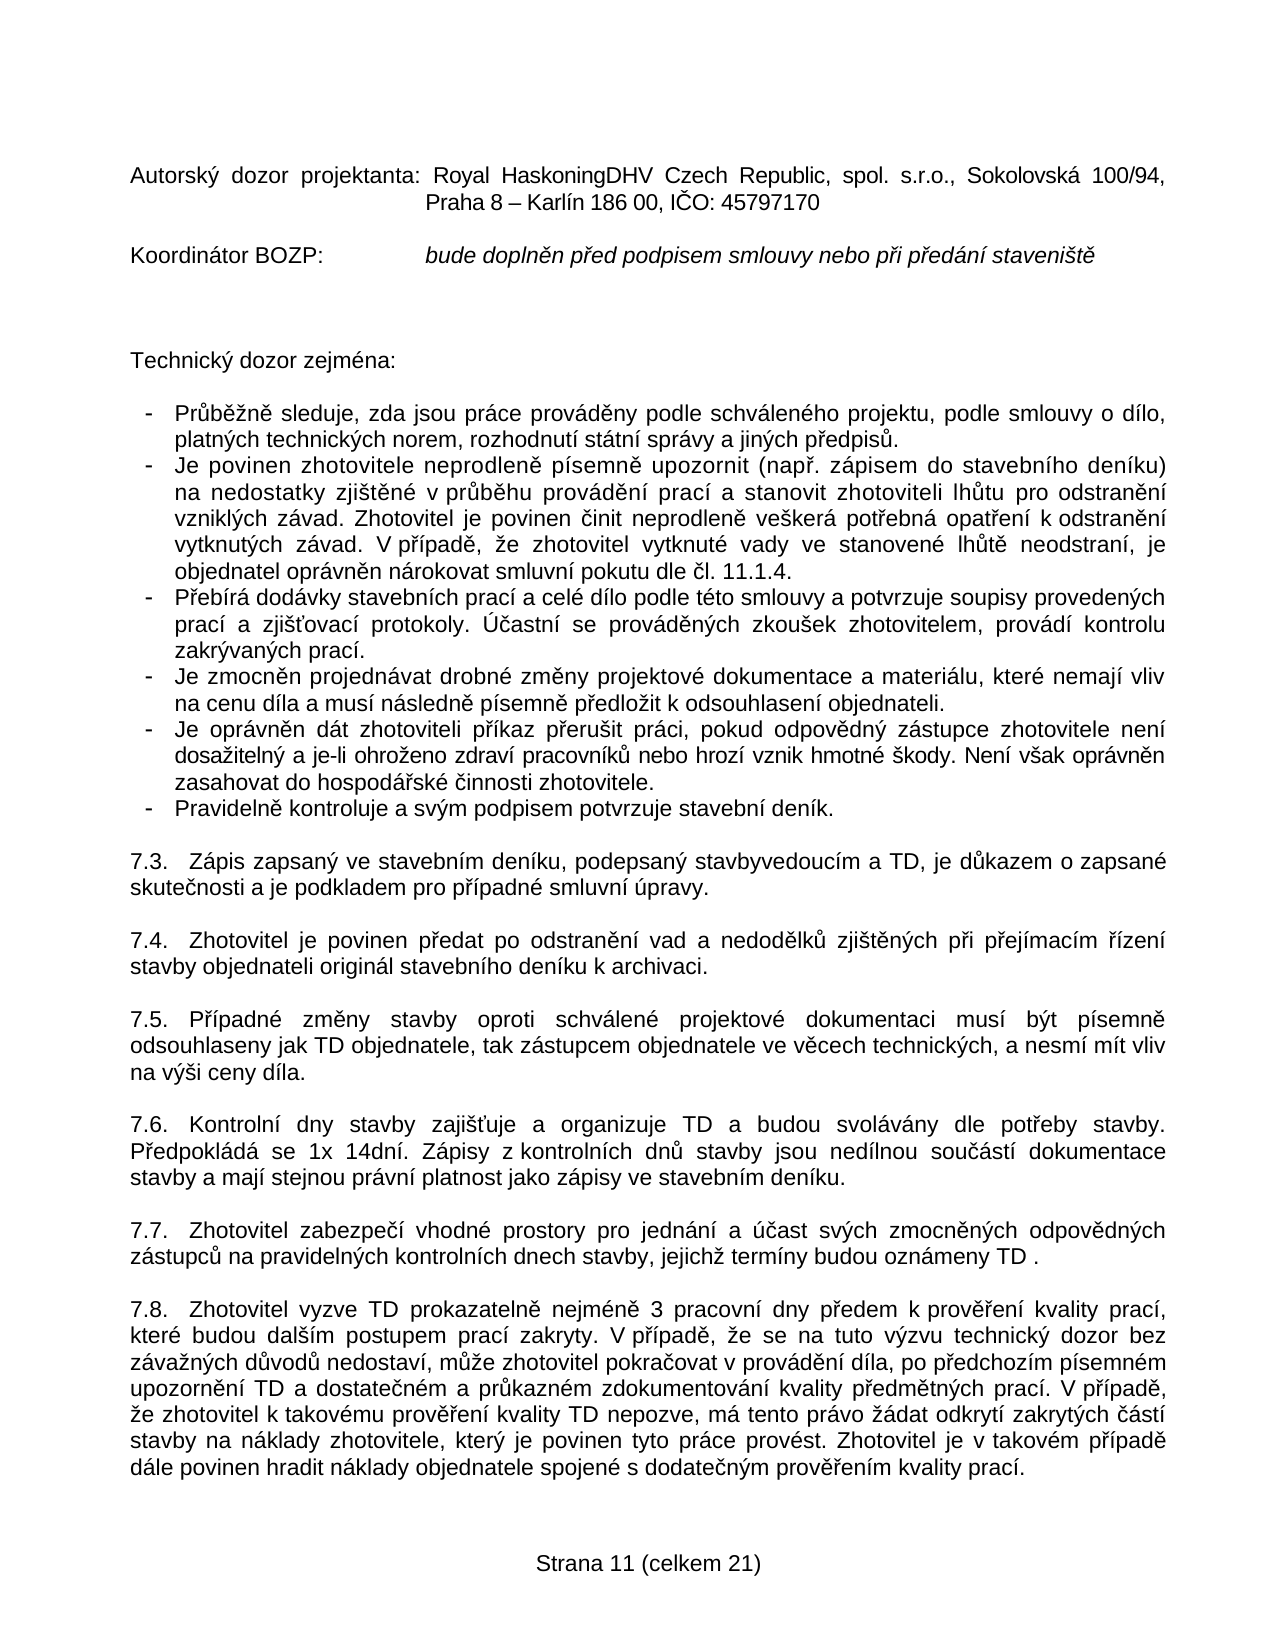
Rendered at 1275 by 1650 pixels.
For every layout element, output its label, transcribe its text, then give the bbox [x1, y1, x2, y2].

list Přebírá dodávky stavebních prací a celé dílo podle této smlouvy a potvrzuje soupisy provedených prací a zjišťovací protokoly. Účastní se prováděných zkoušek zhotovitelem, provádí kontrolu zakrývaných prací. [145, 584, 1167, 663]
list Zhotovitel zabezpečí vhodné prostory pro jednání a účast svých zmocněných odpovědných zástupců na pravidelných kontrolních dnech stavby, jejichž termíny budou oznámeny TD . [130, 1217, 1167, 1269]
list Případné změny stavby oproti schválené projektové dokumentaci musí být písemně odsouhlaseny jak TD objednatele, tak zástupcem objednatele ve věcech technických, a nesmí mít vliv na výši ceny díla. [130, 1006, 1167, 1085]
list Je povinen zhotovitele neprodleně písemně upozornit (např. zápisem do stavebního deníku) na nedostatky zjištěné v průběhu provádění prací a stanovit zhotoviteli lhůtu pro odstranění vzniklých závad. Zhotovitel je povinen činit neprodleně veškerá potřebná opatření k odstranění vytknutých závad. V případě, že zhotovitel vytknuté vady ve stanovené lhůtě neodstraní, je objednatel oprávněn nárokovat smluvní pokutu dle čl. 11.1.4. [145, 452, 1167, 584]
list Průběžně sleduje, zda jsou práce prováděny podle schváleného projektu, podle smlouvy o dílo, platných technických norem, rozhodnutí státní správy a jiných předpisů. [145, 400, 1167, 452]
list Zápis zapsaný ve stavebním deníku, podepsaný stavbyvedoucím a TD, je důkazem o zapsané skutečnosti a je podkladem pro případné smluvní úpravy. [130, 848, 1167, 900]
text Koordinátor BOZP: bude doplněn před podpisem smlouvy nebo při předání staveniště [130, 242, 1167, 268]
text Autorský dozor projektanta: Royal HaskoningDHV Czech Republic, spol. s.r.o., Sokolovská 100/94, Praha 8 – Karlín 186 00, IČO: 45797170 [130, 162, 1167, 215]
list Kontrolní dny stavby zajišťuje a organizuje TD a budou svolávány dle potřeby stavby. Předpokládá se 1x 14dní. Zápisy z kontrolních dnů stavby jsou nedílnou součástí dokumentace stavby a mají stejnou právní platnost jako zápisy ve stavebním deníku. [130, 1111, 1167, 1190]
list Zhotovitel vyzve TD prokazatelně nejméně 3 pracovní dny předem k prověření kvality prací, které budou dalším postupem prací zakryty. V případě, že se na tuto výzvu technický dozor bez závažných důvodů nedostaví, může zhotovitel pokračovat v provádění díla, po předchozím písemném upozornění TD a dostatečném a průkazném zdokumentování kvality předmětných prací. V případě, že zhotovitel k takovému prověření kvality TD nepozve, má tento právo žádat odkrytí zakrytých částí stavby na náklady zhotovitele, který je povinen tyto práce provést. Zhotovitel je v takovém případě dále povinen hradit náklady objednatele spojené s dodatečným prověřením kvality prací. [130, 1296, 1167, 1480]
text Technický dozor zejména: [130, 347, 1167, 373]
list Zhotovitel je povinen předat po odstranění vad a nedodělků zjištěných při přejímacím řízení stavby objednateli originál stavebního deníku k archivaci. [130, 927, 1167, 979]
list Pravidelně kontroluje a svým podpisem potvrzuje stavební deník. [145, 795, 1167, 821]
list Je oprávněn dát zhotoviteli příkaz přerušit práci, pokud odpovědný zástupce zhotovitele není dosažitelný a je-li ohroženo zdraví pracovníků nebo hrozí vznik hmotné škody. Není však oprávněn zasahovat do hospodářské činnosti zhotovitele. [145, 716, 1167, 795]
list Je zmocněn projednávat drobné změny projektové dokumentace a materiálu, které nemají vliv na cenu díla a musí následně písemně předložit k odsouhlasení objednateli. [145, 663, 1167, 716]
